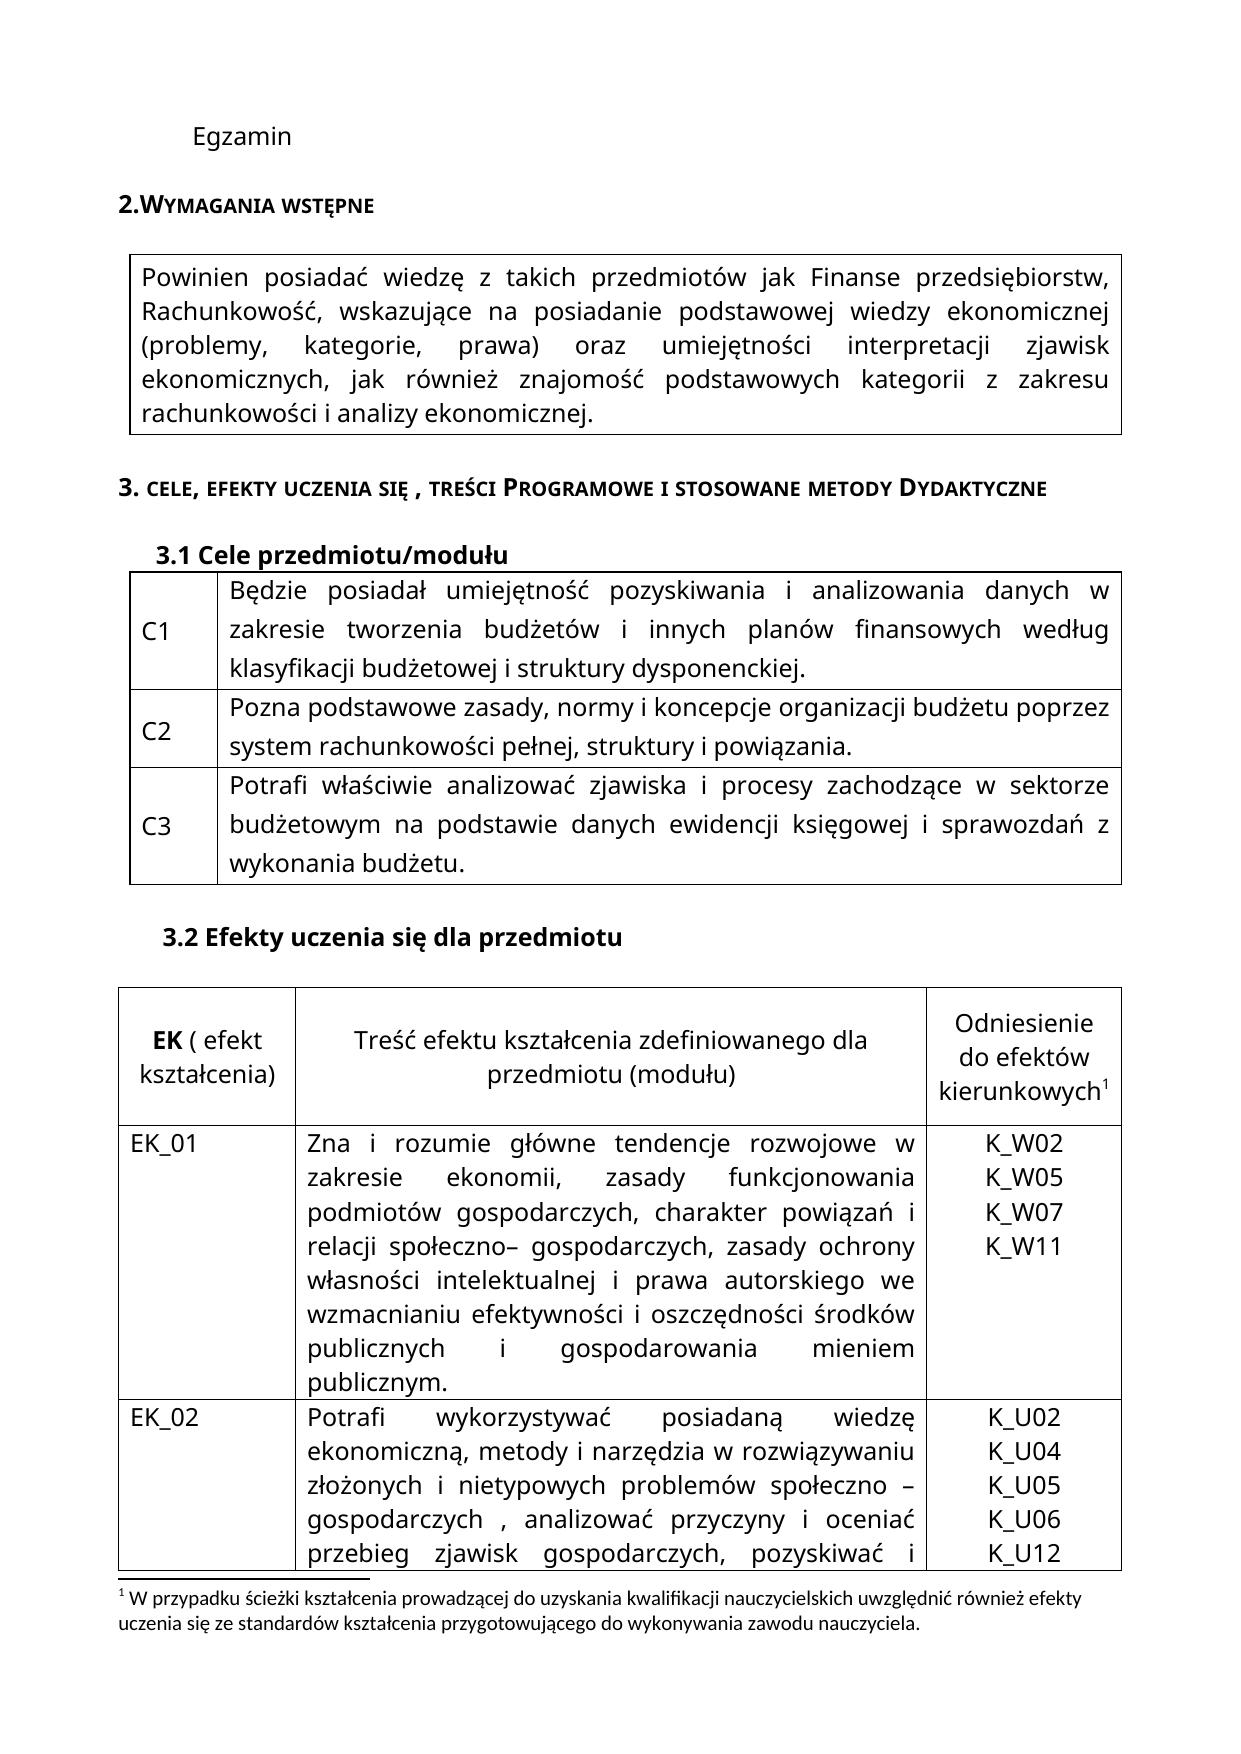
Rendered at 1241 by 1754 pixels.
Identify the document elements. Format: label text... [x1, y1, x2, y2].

table_cell EK_02 [119, 1400, 295, 1570]
table_header C1 [131, 573, 217, 689]
table_cell Zna i rozumie główne tendencje rozwojowe w zakresie ekonomii, zasady funkcjonowania podmiotów gospodarczych, charakter powiązań i relacji społeczno– gospodarczych, zasady ochrony własności intelektualnej i prawa autorskiego we wzmacnianiu efektywności i oszczędności środków publicznych i gospodarowania mieniem publicznym. [296, 1126, 926, 1398]
table_header Odniesienie do efektów kierunkowych [927, 988, 1121, 1125]
table_header Będzie posiadał umiejętność pozyskiwania i analizowania danych w zakresie tworzenia budżetów i innych planów finansowych według klasyfikacji budżetowej i struktury dysponenckiej. [218, 573, 1121, 689]
text 2.Wymagania wstępne [118, 186, 1122, 220]
table_cell C2 [131, 690, 217, 767]
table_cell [296, 1400, 926, 1570]
text 3.1 Cele przedmiotu/modułu [156, 537, 1122, 571]
table_header EK ( efekt kształcenia) [119, 988, 295, 1125]
table_cell Potrafi właściwie analizować zjawiska i procesy zachodzące w sektorze budżetowym na podstawie danych ewidencji księgowej i sprawozdań z wykonania budżetu. [218, 768, 1121, 884]
text Egzamin [192, 118, 1122, 152]
table_header Treść efektu kształcenia zdefiniowanego dla przedmiotu (modułu) [296, 988, 926, 1125]
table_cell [927, 1400, 1121, 1570]
table_cell Pozna podstawowe zasady, normy i koncepcje organizacji budżetu poprzez system rachunkowości pełnej, struktury i powiązania. [218, 690, 1121, 767]
table_cell C3 [131, 768, 217, 884]
table_cell EK_01 [119, 1126, 295, 1398]
table_header Powinien posiadać wiedzę z takich przedmiotów jak Finanse przedsiębiorstw, Rachunkowość, wskazujące na posiadanie podstawowej wiedzy ekonomicznej (problemy, kategorie, prawa) oraz umiejętności interpretacji zjawisk ekonomicznych, jak również znajomość podstawowych kategorii z zakresu rachunkowości i analizy ekonomicznej. [131, 255, 1121, 434]
table_cell K_W02 K_W05 K_W07 K_W11 [927, 1126, 1121, 1398]
text 3. cele, efekty uczenia się , treści Programowe i stosowane metody Dydaktyczne [118, 469, 1122, 503]
text 3.2 Efekty uczenia się dla przedmiotu [162, 919, 1122, 953]
